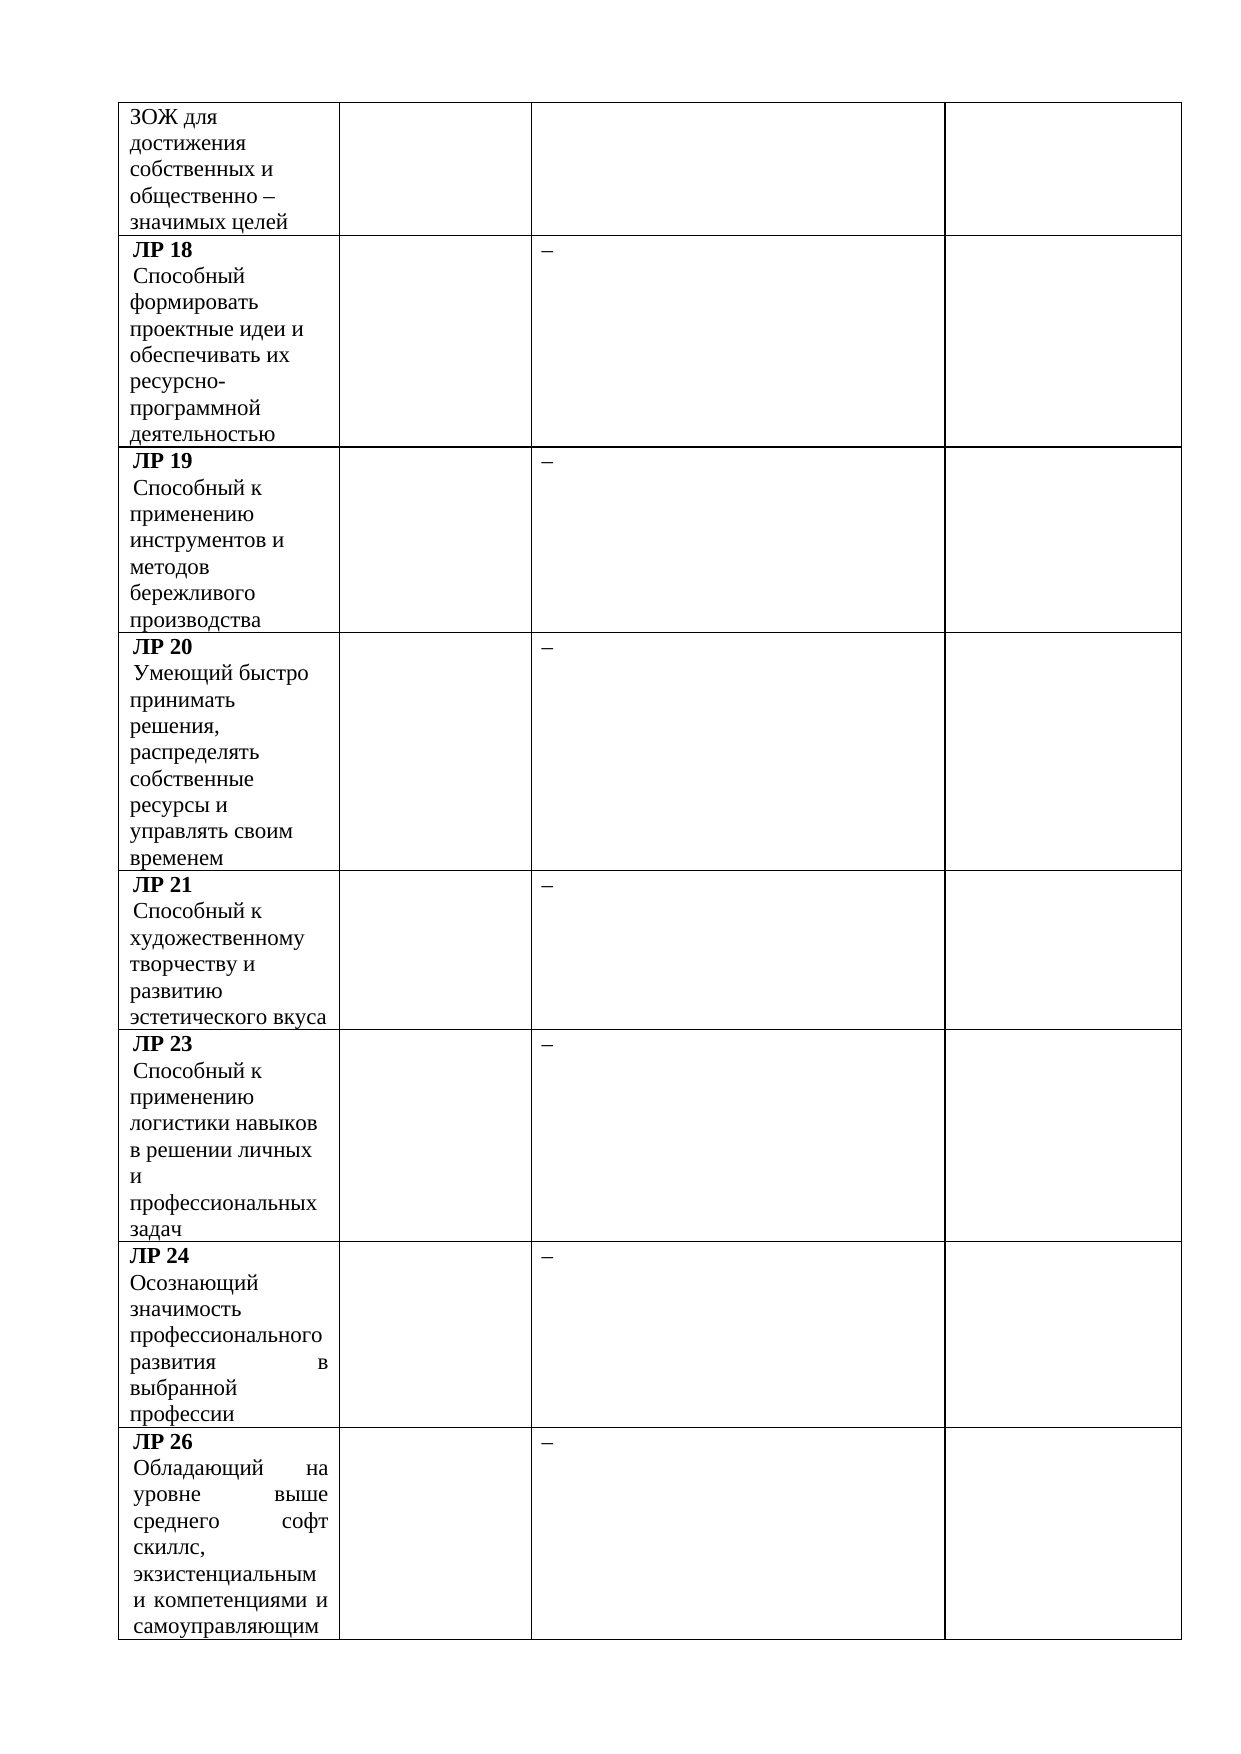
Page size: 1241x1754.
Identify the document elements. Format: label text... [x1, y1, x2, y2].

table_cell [119, 1428, 339, 1639]
table_cell ЛР 24 Осознающий значимость профессионального развития в выбранной профессии [119, 1242, 339, 1427]
table_cell [340, 236, 531, 446]
table_cell ЛР 19 Способный к применению инструментов и методов бережливого производства [119, 448, 339, 632]
table_cell [340, 1428, 531, 1639]
table_cell [946, 871, 1181, 1029]
table_cell ЛР 18 Способный формировать проектные идеи и обеспечивать их ресурсно-программной деятельностью [119, 236, 339, 446]
table_cell ЛР 23 Способный к применению логистики навыков в решении личных и профессиональных задач [119, 1030, 339, 1241]
table_cell ЛР 20 Умеющий быстро принимать решения, распределять собственные ресурсы и управлять своим временем [119, 633, 339, 870]
table_cell [532, 236, 944, 446]
table_cell ЛР 21 Способный к художественному творчеству и развитию эстетического вкуса [119, 871, 339, 1029]
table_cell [119, 103, 339, 234]
table_cell [340, 633, 531, 870]
table_cell [532, 633, 944, 870]
table_cell [532, 871, 944, 1029]
table_cell [340, 103, 531, 234]
table_cell [532, 1030, 944, 1241]
table_cell [532, 1428, 944, 1639]
table_cell [946, 1428, 1181, 1639]
table_cell [946, 103, 1181, 234]
table_cell [532, 1242, 944, 1427]
table_cell [340, 871, 531, 1029]
table_cell [946, 633, 1181, 870]
table_cell [340, 1242, 531, 1427]
table_cell [946, 1030, 1181, 1241]
table_cell [946, 236, 1181, 446]
table_cell [946, 448, 1181, 632]
table_cell [340, 448, 531, 632]
table_cell [532, 448, 944, 632]
table_cell [946, 1242, 1181, 1427]
table_cell [340, 1030, 531, 1241]
table_cell [532, 103, 944, 234]
